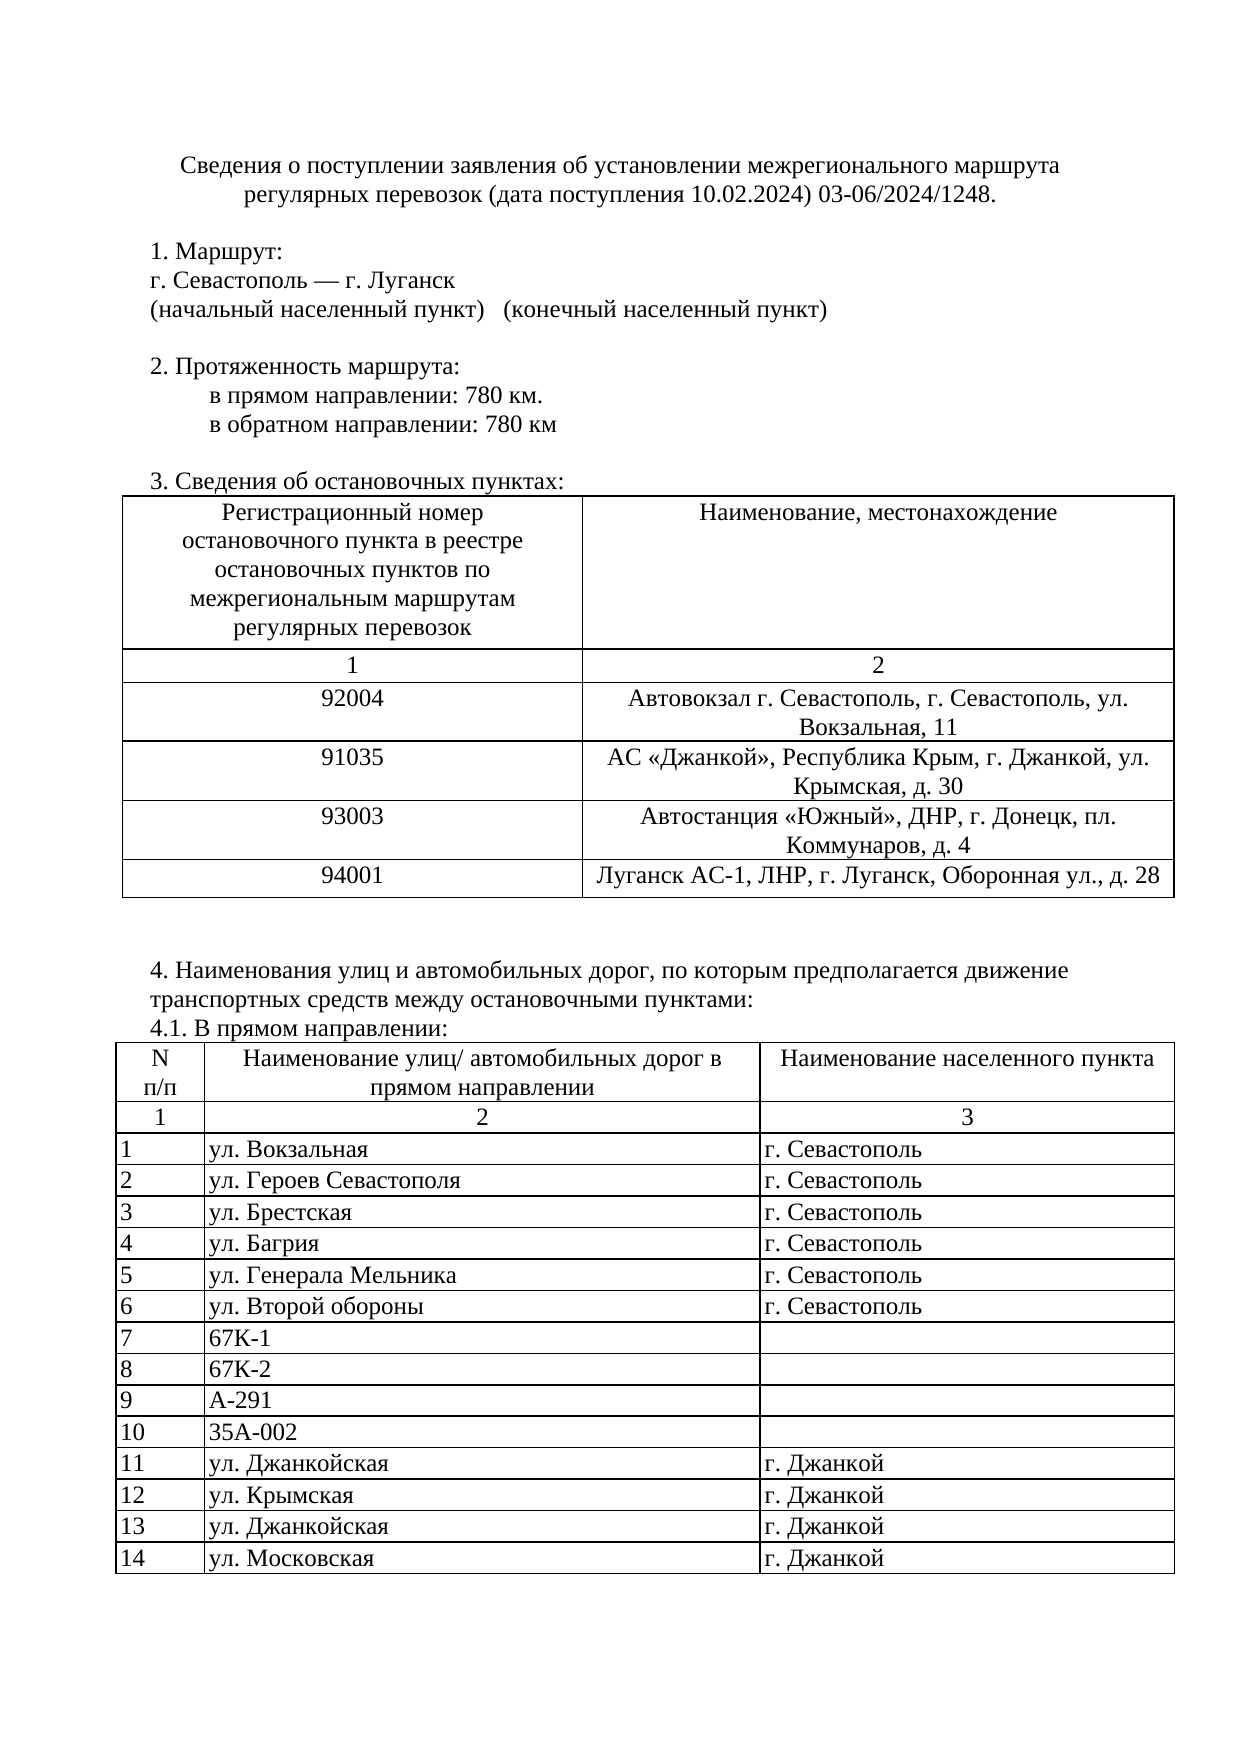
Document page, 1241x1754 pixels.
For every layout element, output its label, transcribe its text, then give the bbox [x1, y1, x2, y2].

table_header Наименование населенного пункта [761, 1043, 1174, 1101]
table_cell [761, 1323, 1174, 1352]
table_cell ул. Крымская [205, 1480, 759, 1510]
table_cell 1 [117, 1134, 204, 1164]
table_cell 91035 [123, 742, 582, 799]
table_cell г. Джанкой [761, 1480, 1174, 1510]
table_cell 7 [117, 1323, 204, 1352]
table_cell Автостанция «Южный», ДНР, г. Донецк, пл. Коммунаров, д. 4 [583, 801, 1173, 858]
table_cell 8 [117, 1354, 204, 1384]
table_cell ул. Джанкойская [205, 1448, 759, 1478]
table_cell ул. Багрия [205, 1228, 759, 1258]
table_cell 35А-002 [205, 1417, 759, 1447]
table_cell 10 [117, 1417, 204, 1447]
table_cell ул. Джанкойская [205, 1511, 759, 1541]
table_cell 14 [117, 1543, 204, 1573]
table_cell г. Севастополь [761, 1291, 1174, 1321]
table_header N п/п [117, 1043, 204, 1101]
table_cell г. Севастополь [761, 1197, 1174, 1227]
table_cell г. Джанкой [761, 1448, 1174, 1478]
table_cell 67К-1 [205, 1323, 759, 1352]
table_cell 67К-2 [205, 1354, 759, 1384]
table_cell [761, 1354, 1174, 1384]
table_cell 13 [117, 1511, 204, 1541]
table_cell Автовокзал г. Севастополь, г. Севастополь, ул. Вокзальная, 11 [583, 683, 1173, 740]
table_cell Луганск АС-1, ЛНР, г. Луганск, Оборонная ул., д. 28 [583, 860, 1173, 896]
table_cell 5 [117, 1260, 204, 1289]
table_cell ул. Вокзальная [205, 1134, 759, 1164]
table_cell АС «Джанкой», Республика Крым, г. Джанкой, ул. Крымская, д. 30 [583, 742, 1173, 799]
table_cell 4 [117, 1228, 204, 1258]
table_cell г. Джанкой [761, 1511, 1174, 1541]
table_cell ул. Героев Севастополя [205, 1165, 759, 1195]
table_cell 2 [117, 1165, 204, 1195]
text 4.1. В прямом направлении: [150, 1013, 1090, 1042]
table_cell 12 [117, 1480, 204, 1510]
table_cell [761, 1417, 1174, 1447]
text г. Севастополь — г. Луганск [150, 265, 1090, 294]
table_cell 9 [117, 1386, 204, 1415]
text в прямом направлении: 780 км. [150, 380, 1090, 409]
table_cell 2 [583, 650, 1173, 681]
table_header Наименование, местонахождение [583, 497, 1173, 648]
table_cell г. Севастополь [761, 1228, 1174, 1258]
table_cell ул. Генерала Мельника [205, 1260, 759, 1289]
table_cell 11 [117, 1448, 204, 1478]
table_cell ул. Второй обороны [205, 1291, 759, 1321]
table_cell г. Севастополь [761, 1134, 1174, 1164]
table_cell 94001 [123, 860, 582, 896]
table_cell ул. Брестская [205, 1197, 759, 1227]
table_cell 1 [117, 1102, 204, 1132]
table_header Регистрационный номер остановочного пункта в реестре остановочных пунктов по межрегиональным маршрутам регулярных перевозок [123, 497, 582, 648]
text (начальный населенный пункт) (конечный населенный пункт) [150, 294, 1090, 322]
table_cell ул. Московская [205, 1543, 759, 1573]
table_cell 3 [761, 1102, 1174, 1132]
table_cell г. Севастополь [761, 1260, 1174, 1289]
text 4. Наименования улиц и автомобильных дорог, по которым предполагается движение транспортных средств между остановочными пунктами: [150, 956, 1090, 1013]
text 1. Маршрут: [150, 236, 1090, 265]
table_cell 6 [117, 1291, 204, 1321]
text 3. Сведения об остановочных пунктах: [150, 466, 1090, 495]
table_cell А-291 [205, 1386, 759, 1415]
table_cell 93003 [123, 801, 582, 858]
table_cell [761, 1386, 1174, 1415]
table_header Наименование улиц/ автомобильных дорог в прямом направлении [205, 1043, 759, 1101]
table_cell 1 [123, 650, 582, 681]
table_cell 92004 [123, 683, 582, 740]
text Сведения о поступлении заявления об установлении межрегионального маршрута регулярных перевозок (дата поступления 10.02.2024) 03-06/2024/1248. [150, 150, 1090, 207]
text в обратном направлении: 780 км [150, 409, 1090, 437]
table_cell г. Севастополь [761, 1165, 1174, 1195]
table_cell г. Джанкой [761, 1543, 1174, 1573]
table_cell 2 [205, 1102, 759, 1132]
table_cell 3 [117, 1197, 204, 1227]
text 2. Протяженность маршрута: [150, 351, 1090, 380]
